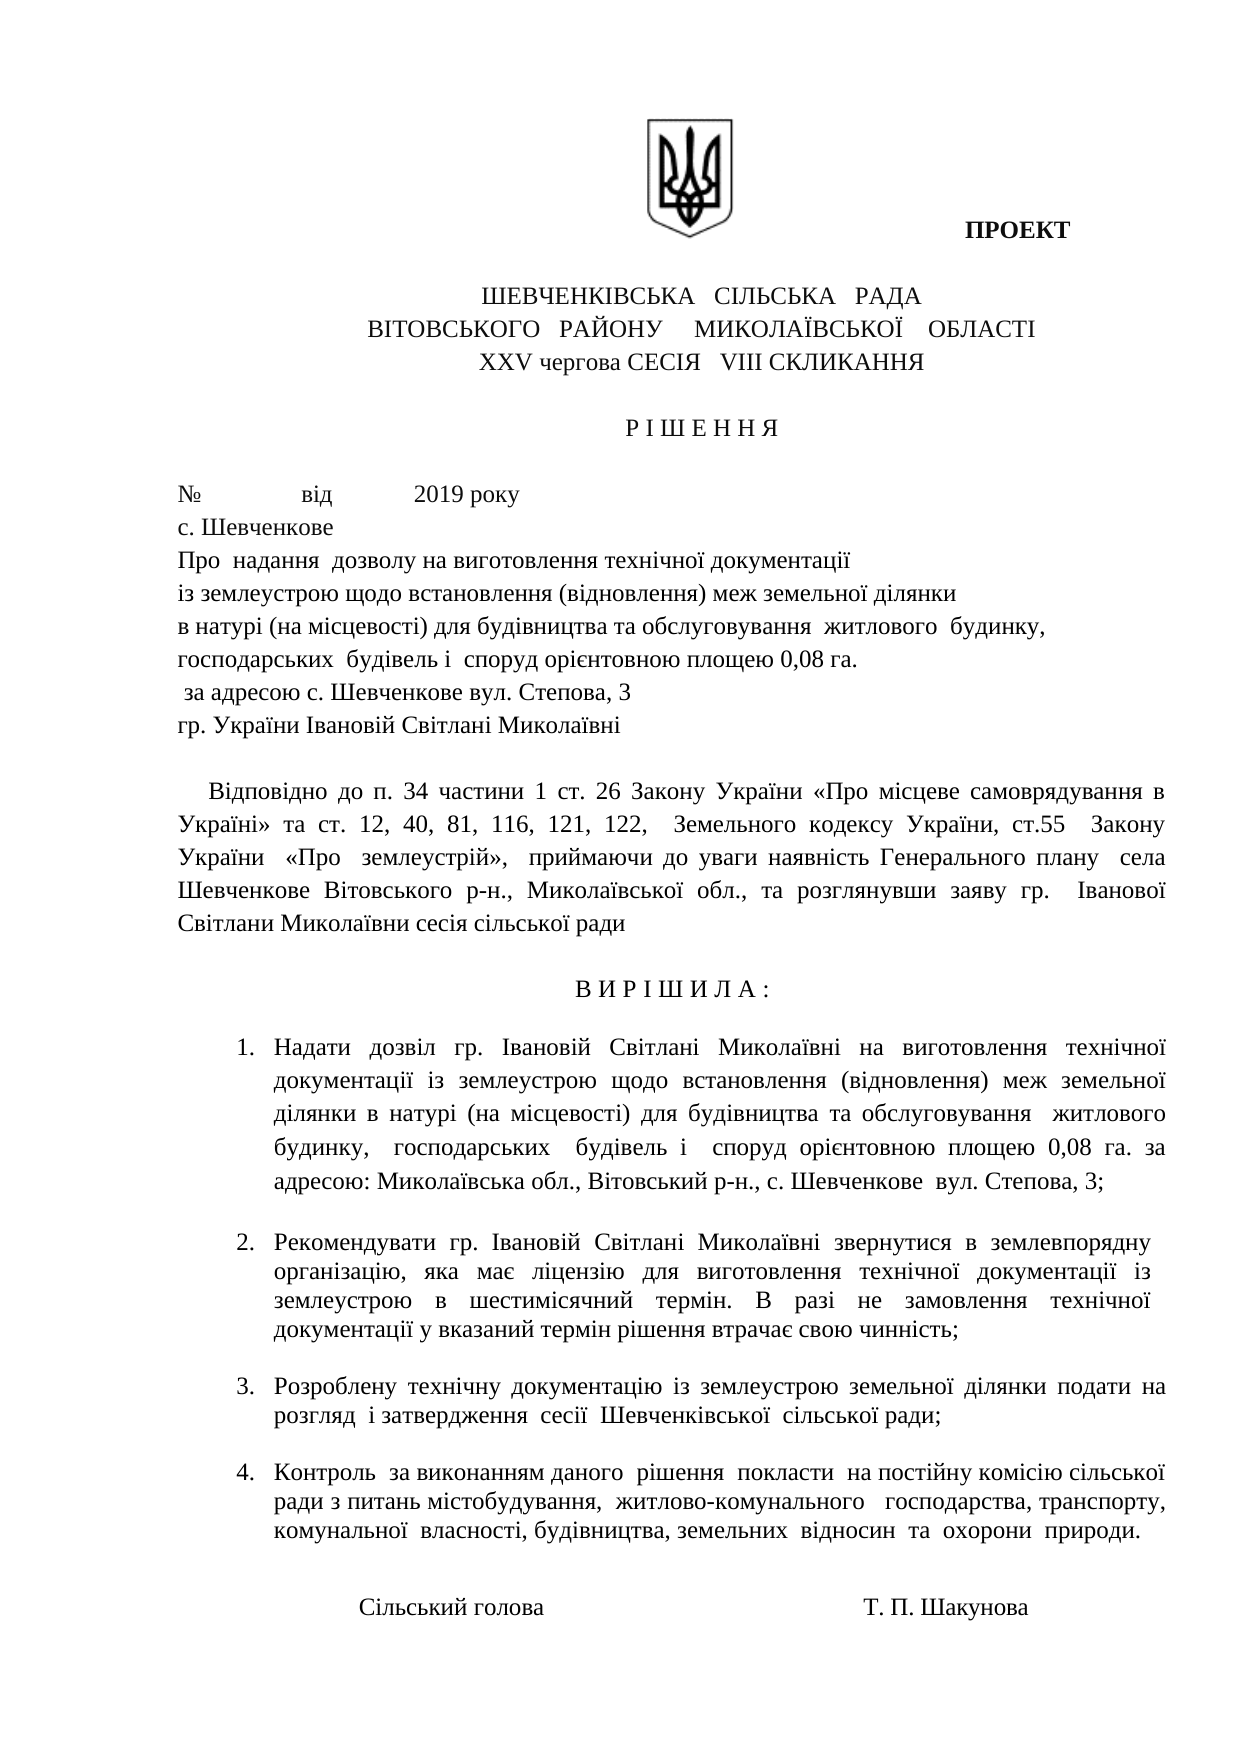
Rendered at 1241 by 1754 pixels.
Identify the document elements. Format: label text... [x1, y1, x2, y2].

text № від 2019 року [177, 479, 1167, 508]
list Розроблену технічну документацію із землеустрою земельної ділянки подати на розгляд і затвердження сесії Шевченківської сільської ради; [236, 1371, 1167, 1429]
text Р І Ш Е Н Н Я [236, 413, 1167, 442]
text гр. України Івановій Світлані Миколаївні [177, 710, 1167, 739]
text в натурі (на місцевості) для будівництва та обслуговування житлового будинку, господарських будівель і споруд орієнтовною площею 0,08 га. [177, 611, 1167, 673]
text Відповідно до п. 34 частини 1 ст. 26 Закону України «Про місцеве самоврядування в Україні» та ст. 12, 40, 81, 116, 121, 122, Земельного кодексу України, ст.55 Закону України «Про землеустрій», приймаючи до уваги наявність Генерального плану села Шевченкове Вітовського р-н., Миколаївської обл., та розглянувши заяву гр. Іванової Світлани Миколаївни сесія сільської ради [177, 776, 1167, 937]
text ПРОЕКТ [177, 118, 1167, 244]
text за адресою с. Шевченкове вул. Степова, 3 [177, 677, 1167, 706]
text ВИРІШИЛА: [177, 974, 1167, 1003]
text ШЕВЧЕНКІВСЬКА СІЛЬСЬКА РАДА ВІТОВСЬКОГО РАЙОНУ МИКОЛАЇВСЬКОЇ ОБЛАСТІ ХХV чергова СЕСІЯ VІІІ СКЛИКАННЯ [236, 281, 1167, 376]
picture [646, 118, 734, 239]
list Надати дозвіл гр. Івановій Світлані Миколаївні на виготовлення технічної документації із землеустрою щодо встановлення (відновлення) меж земельної ділянки в натурі (на місцевості) для будівництва та обслуговування житлового будинку, господарських будівель і споруд орієнтовною площею 0,08 га. за адресою: Миколаївська обл., Вітовський р-н., с. Шевченкове вул. Степова, 3; [236, 1032, 1167, 1194]
text із землеустрою щодо встановлення (відновлення) меж земельної ділянки [177, 578, 1167, 607]
list Рекомендувати гр. Івановій Світлані Миколаївні звернутися в землевпорядну організацію, яка має ліцензію для виготовлення технічної документації із землеустрою в шестимісячний термін. В разі не замовлення технічної документації у вказаний термін рішення втрачає свою чинність; [236, 1227, 1152, 1342]
text Сільський голова Т. П. Шакунова [177, 1592, 1167, 1620]
text Про надання дозволу на виготовлення технічної документації [177, 545, 1167, 574]
text с. Шевченкове [177, 512, 1167, 541]
list Контроль за виконанням даного рішення покласти на постійну комісію сільської ради з питань містобудування, житлово-комунального господарства, транспорту, комунальної власності, будівництва, земельних відносин та охорони природи. [236, 1457, 1167, 1544]
